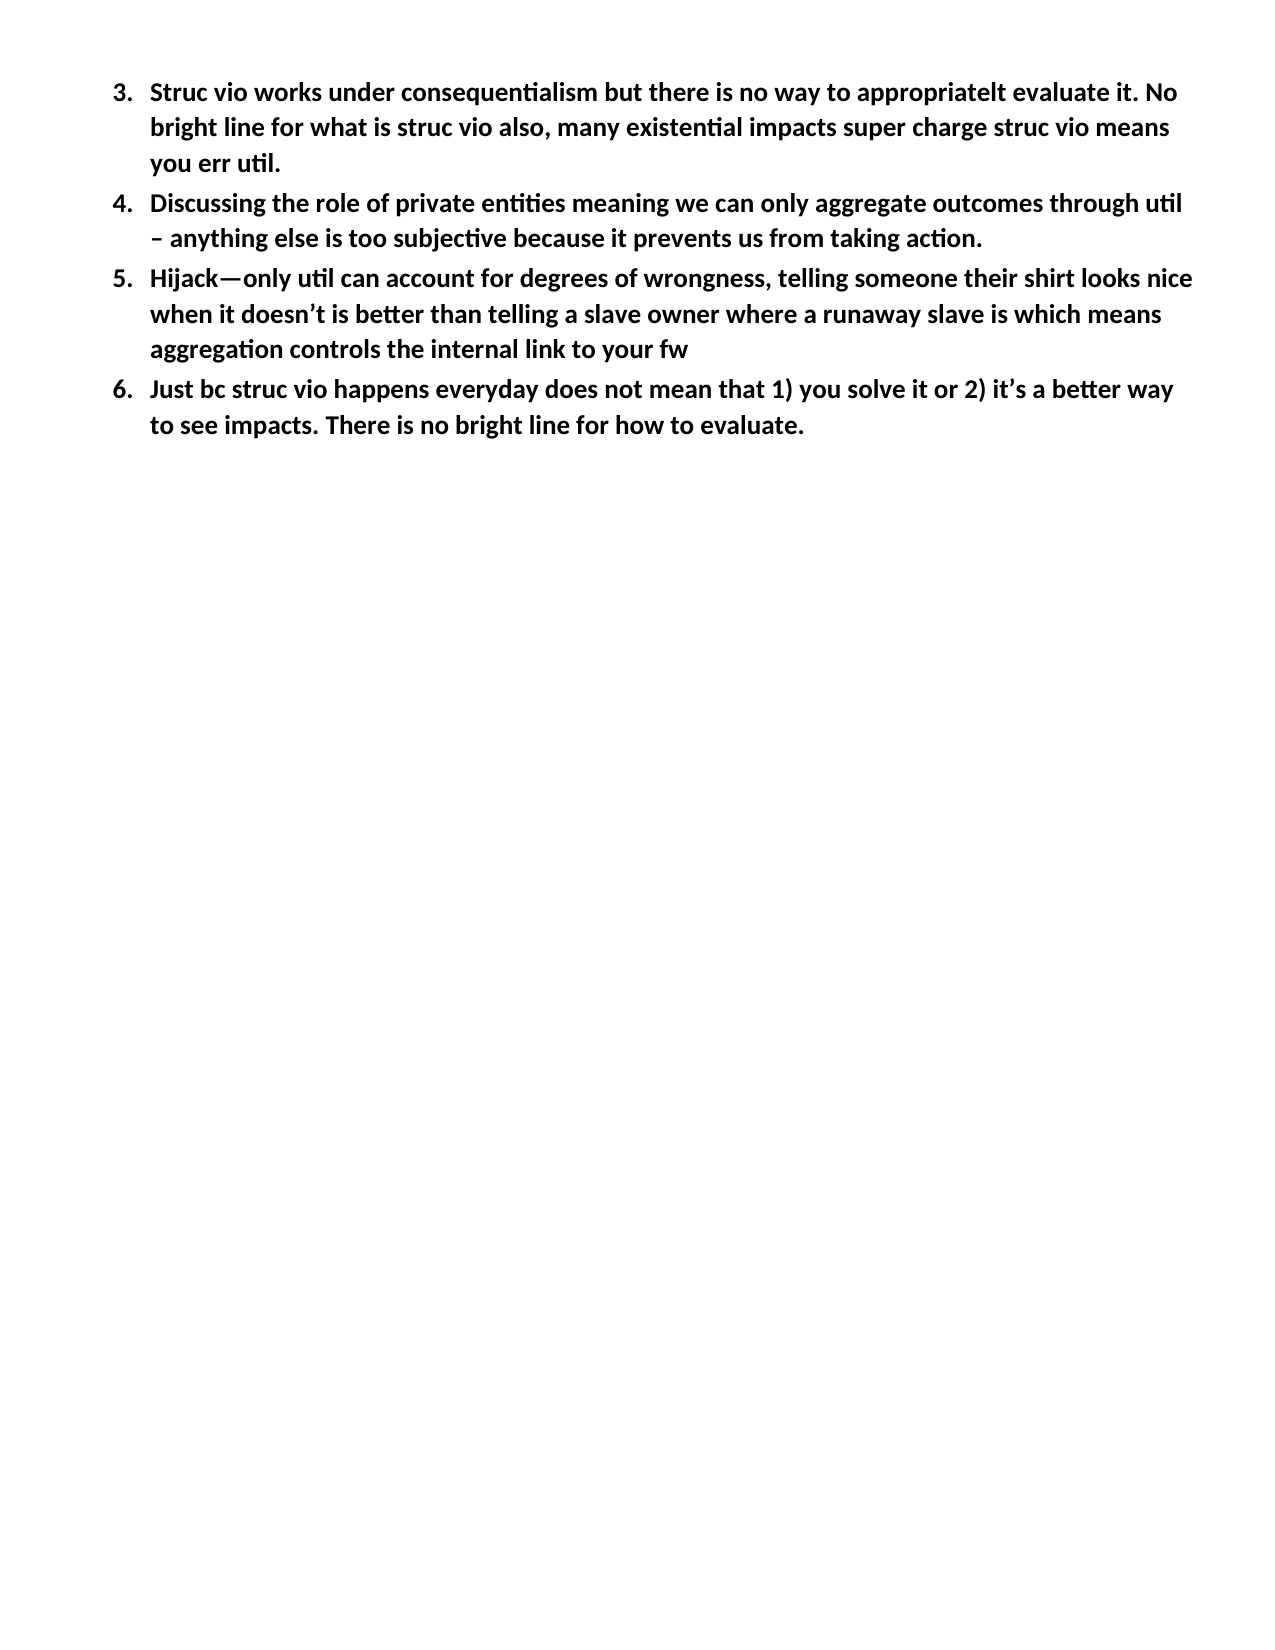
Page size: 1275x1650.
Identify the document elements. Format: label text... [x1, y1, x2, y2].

subtitle Discussing the role of private entities meaning we can only aggregate outcomes through util – anything else is too subjective because it prevents us from taking action. [112, 186, 1200, 255]
subtitle Struc vio works under consequentialism but there is no way to appropriatelt evaluate it. No bright line for what is struc vio also, many existential impacts super charge struc vio means you err util. [112, 75, 1200, 179]
subtitle Just bc struc vio happens everyday does not mean that 1) you solve it or 2) it’s a better way to see impacts. There is no bright line for how to evaluate. [112, 372, 1200, 441]
subtitle Hijack—only util can account for degrees of wrongness, telling someone their shirt looks nice when it doesn’t is better than telling a slave owner where a runaway slave is which means aggregation controls the internal link to your fw [112, 261, 1200, 366]
